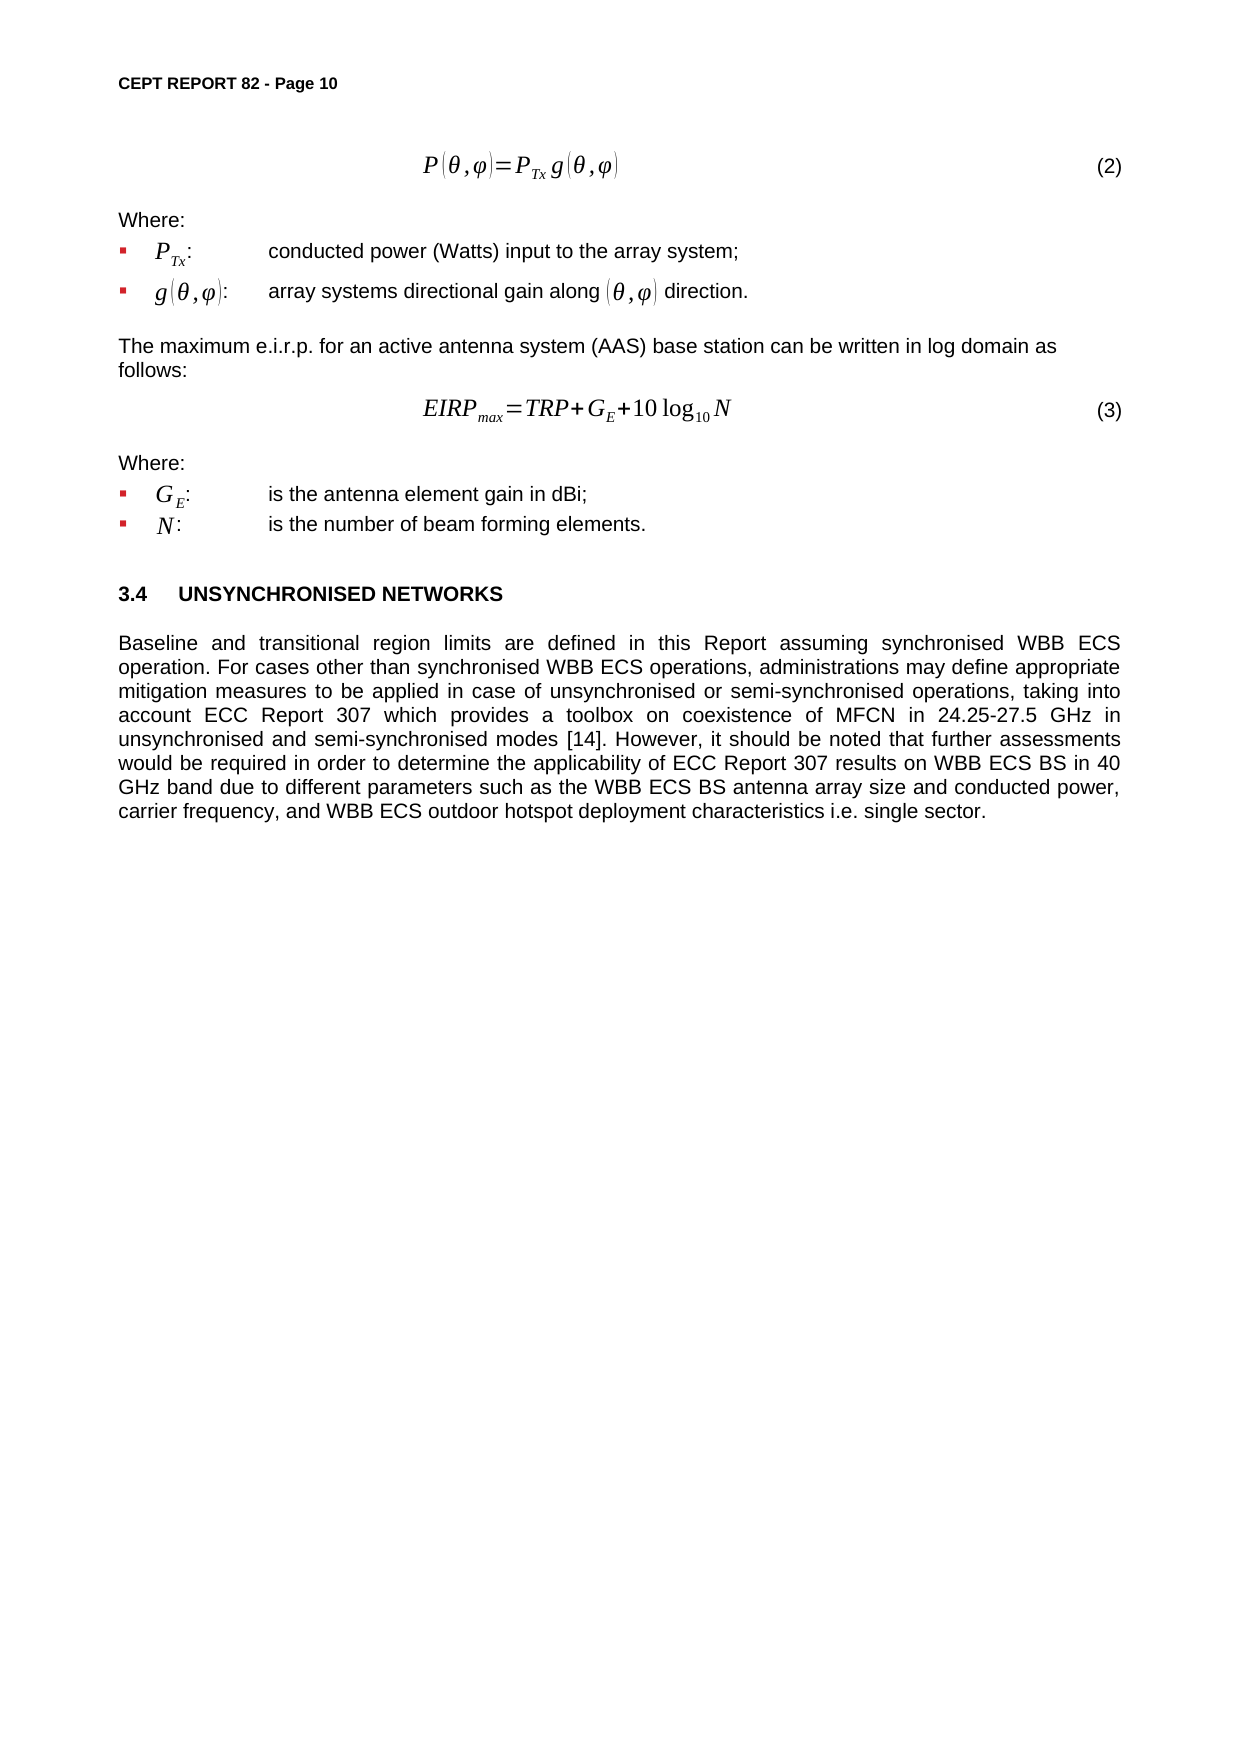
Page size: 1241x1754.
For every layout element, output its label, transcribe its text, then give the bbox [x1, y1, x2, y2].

text (3) [118, 394, 1122, 426]
list : is the number of beam forming elements. [118, 512, 1122, 541]
list : is the antenna element gain in dBi; [118, 481, 1122, 512]
list : conducted power (Watts) input to the array system; [118, 238, 1122, 269]
text Baseline and transitional region limits are defined in this Report assuming synchronised WBB ECS operation. For cases other than synchronised WBB ECS operations, administrations may define appropriate mitigation measures to be applied in case of unsynchronised or semi-synchronised operations, taking into account ECC Report 307 which provides a toolbox on coexistence of MFCN in 24.25-27.5 GHz in unsynchronised and semi-synchronised modes [14]. However, it should be noted that further assessments would be required in order to determine the applicability of ECC Report 307 results on WBB ECS BS in 40 GHz band due to different parameters such as the WBB ECS BS antenna array size and conducted power, carrier frequency, and WBB ECS outdoor hotspot deployment characteristics i.e. single sector. [118, 631, 1122, 823]
text Where: [118, 451, 1122, 474]
text Where: [118, 208, 1122, 232]
text The maximum e.i.r.p. for an active antenna system (AAS) base station can be written in log domain as follows: [118, 334, 1122, 382]
text (2) [118, 150, 1122, 183]
subtitle Unsynchronised networks [118, 582, 1122, 606]
list : array systems directional gain along direction. [118, 276, 1122, 309]
